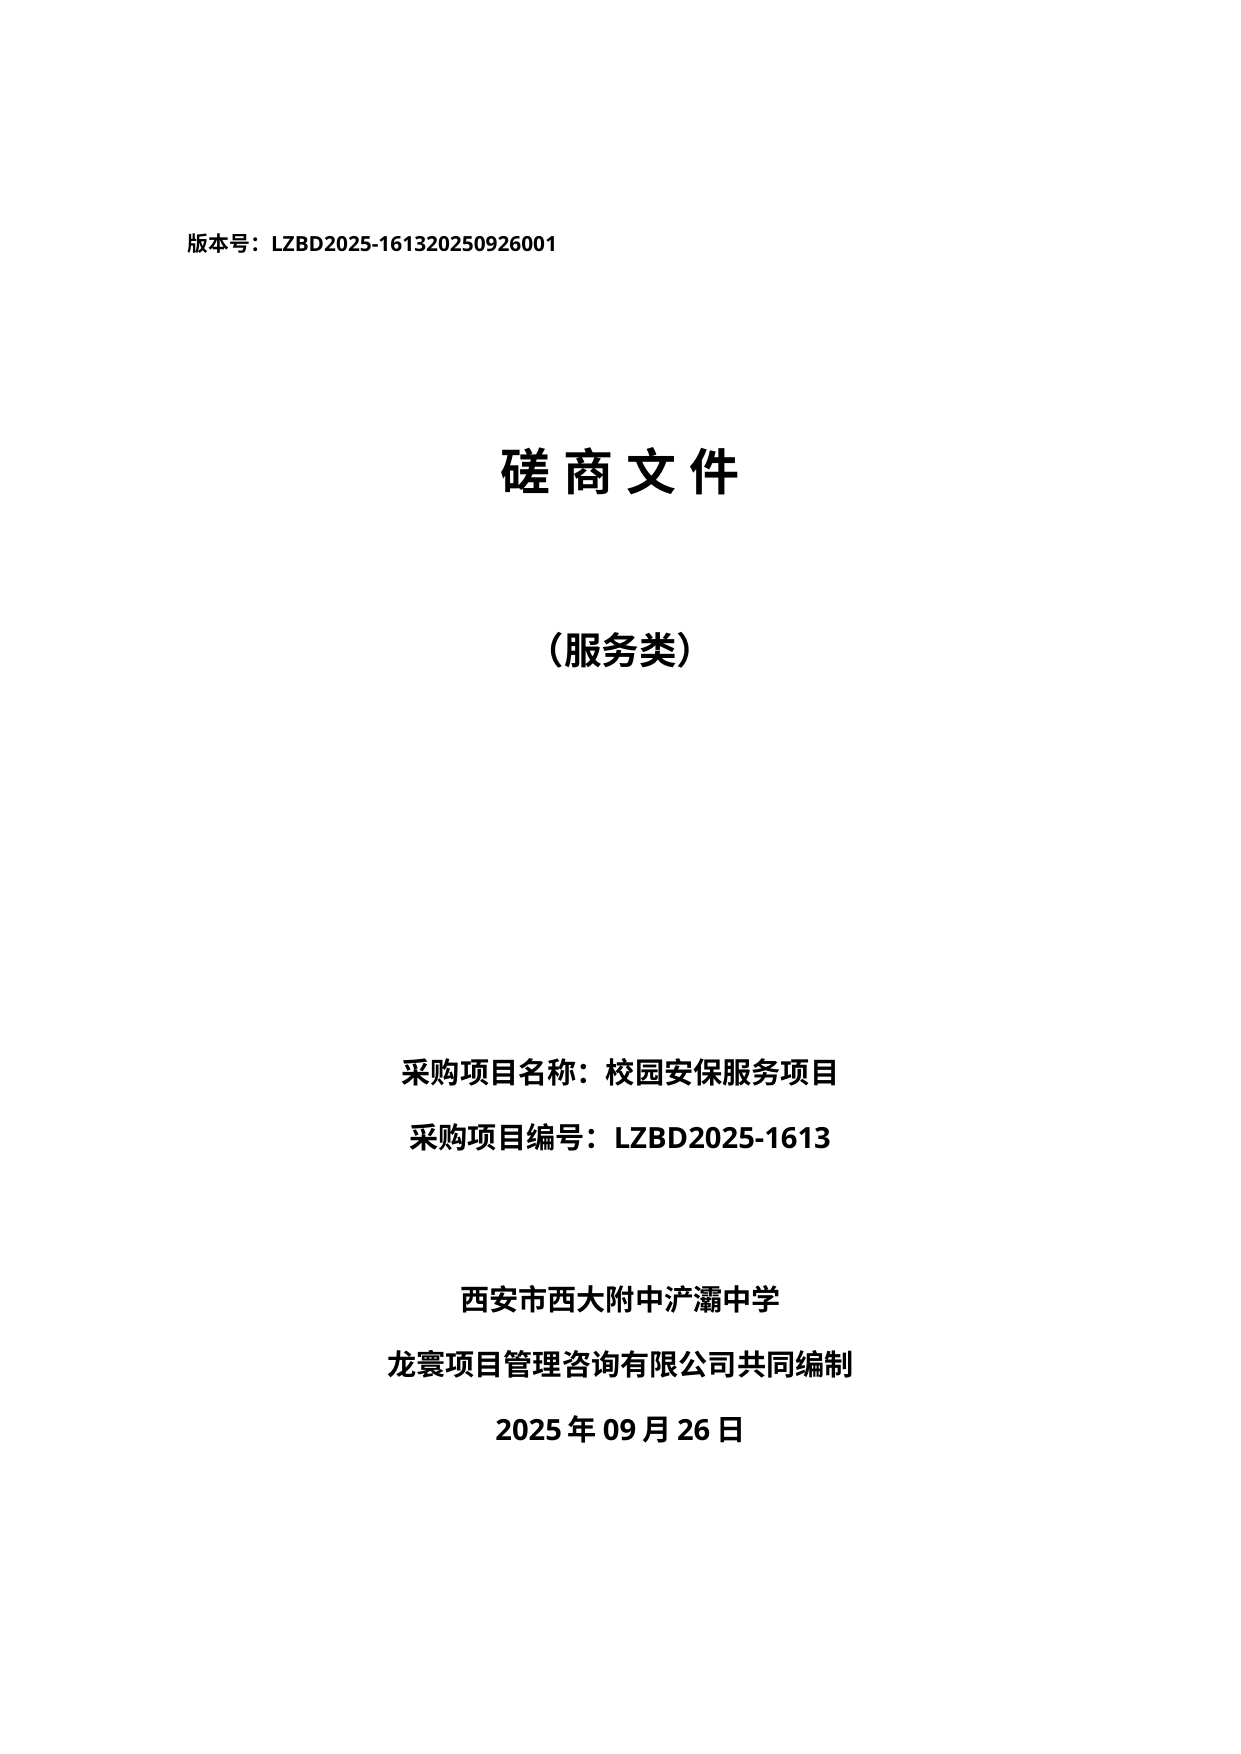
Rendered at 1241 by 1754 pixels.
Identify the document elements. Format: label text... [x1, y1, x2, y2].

text 采购项目名称：校园安保服务项目 [187, 1039, 1053, 1104]
text 采购项目编号：LZBD2025-1613 [187, 1104, 1053, 1267]
text （服务类） [187, 617, 1053, 1039]
text 2025年09月26日 [187, 1397, 1053, 1462]
text 版本号：LZBD2025-161320250926001 [187, 227, 1053, 422]
text 龙寰项目管理咨询有限公司共同编制 [187, 1332, 1053, 1397]
text 西安市西大附中浐灞中学 [187, 1267, 1053, 1332]
text 磋 商 文 件 [187, 422, 1053, 617]
